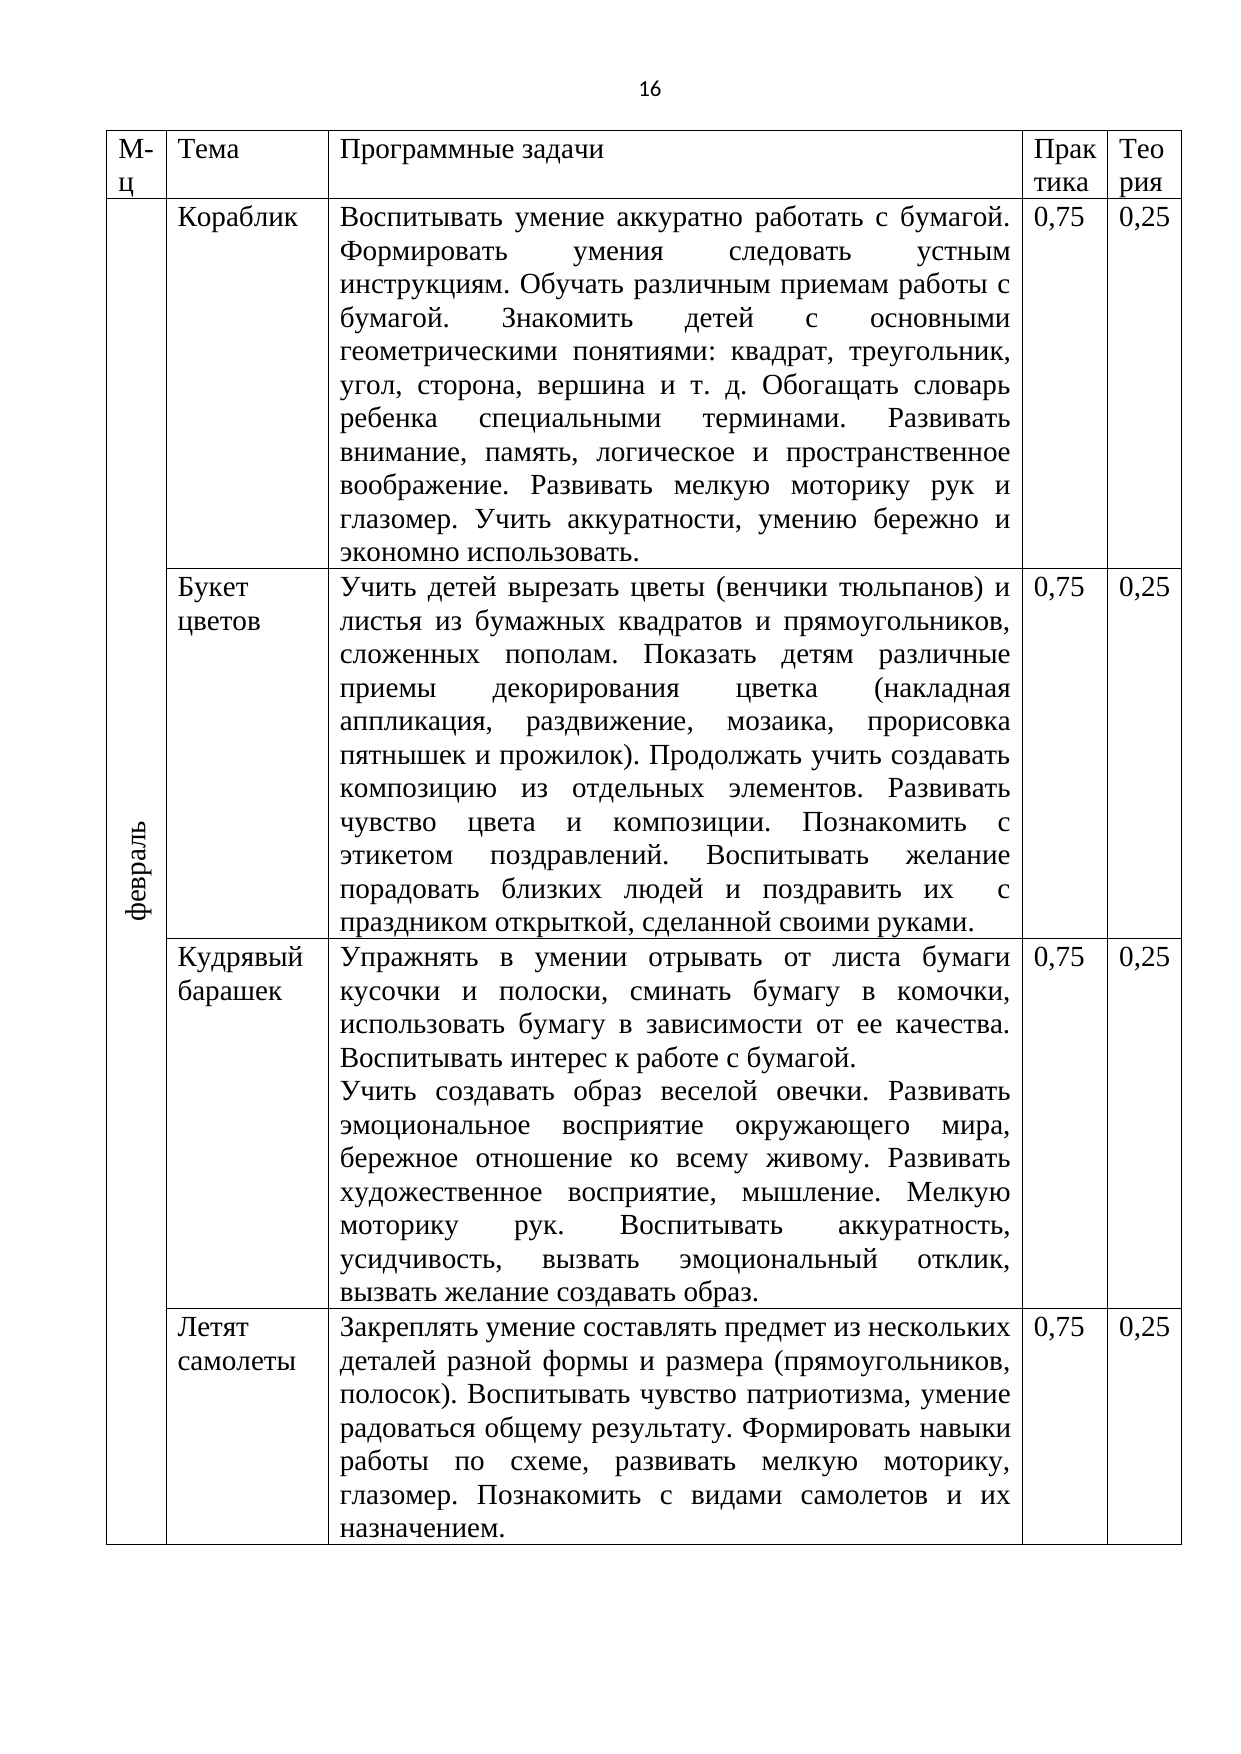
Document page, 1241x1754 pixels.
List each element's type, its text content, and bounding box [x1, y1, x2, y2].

table_cell 0,75 [1023, 569, 1107, 938]
table_cell Упражнять в умении отрывать от листа бумаги кусочки и полоски, сминать бумагу в комочки, использовать бумагу в зависимости от ее качества. Воспитывать интерес к работе с бумагой. Учить создавать образ веселой овечки. Развивать эмоциональное восприятие окружающего мира, бережное отношение ко всему живому. Развивать художественное восприятие, мышление. Мелкую моторику рук. Воспитывать аккуратность, усидчивость, вызвать эмоциональный отклик, вызвать желание создавать образ. [329, 939, 1022, 1308]
table_cell Закреплять умение составлять предмет из нескольких деталей разной формы и размера (прямоугольников, полосок). Воспитывать чувство патриотизма, умение радоваться общему результату. Формировать навыки работы по схеме, развивать мелкую моторику, глазомер. Познакомить с видами самолетов и их назначением. [329, 1309, 1022, 1544]
table_cell 0,75 [1023, 199, 1107, 568]
table_cell 0,25 [1108, 569, 1181, 938]
table_cell Воспитывать умение аккуратно работать с бумагой. Формировать умения следовать устным инструкциям. Обучать различным приемам работы с бумагой. Знакомить детей с основными геометрическими понятиями: квадрат, треугольник, угол, сторона, вершина и т. д. Обогащать словарь ребенка специальными терминами. Развивать внимание, память, логическое и пространственное воображение. Развивать мелкую моторику рук и глазомер. Учить аккуратности, умению бережно и экономно использовать. [329, 199, 1022, 568]
table_cell 0,25 [1108, 939, 1181, 1308]
table_header Тео рия [1108, 131, 1181, 198]
table_cell 0,75 [1023, 1309, 1107, 1544]
table_cell Кораблик [167, 199, 328, 568]
table_cell 0,25 [1108, 1309, 1181, 1544]
table_cell февраль [107, 199, 166, 1544]
table_cell Кудрявый барашек [167, 939, 328, 1308]
table_cell 0,75 [1023, 939, 1107, 1308]
table_cell Летят самолеты [167, 1309, 328, 1544]
table_header Программные задачи [329, 131, 1022, 198]
table_header М-ц [107, 131, 166, 198]
table_cell Букет цветов [167, 569, 328, 938]
table_header Тема [167, 131, 328, 198]
table_cell 0,25 [1108, 199, 1181, 568]
table_header Прак тика [1023, 131, 1107, 198]
table_cell Учить детей вырезать цветы (венчики тюльпанов) и листья из бумажных квадратов и прямоугольников, сложенных пополам. Показать детям различные приемы декорирования цветка (накладная аппликация, раздвижение, мозаика, прорисовка пятнышек и прожилок). Продолжать учить создавать композицию из отдельных элементов. Развивать чувство цвета и композиции. Познакомить с этикетом поздравлений. Воспитывать желание порадовать близких людей и поздравить их с праздником открыткой, сделанной своими руками. [329, 569, 1022, 938]
